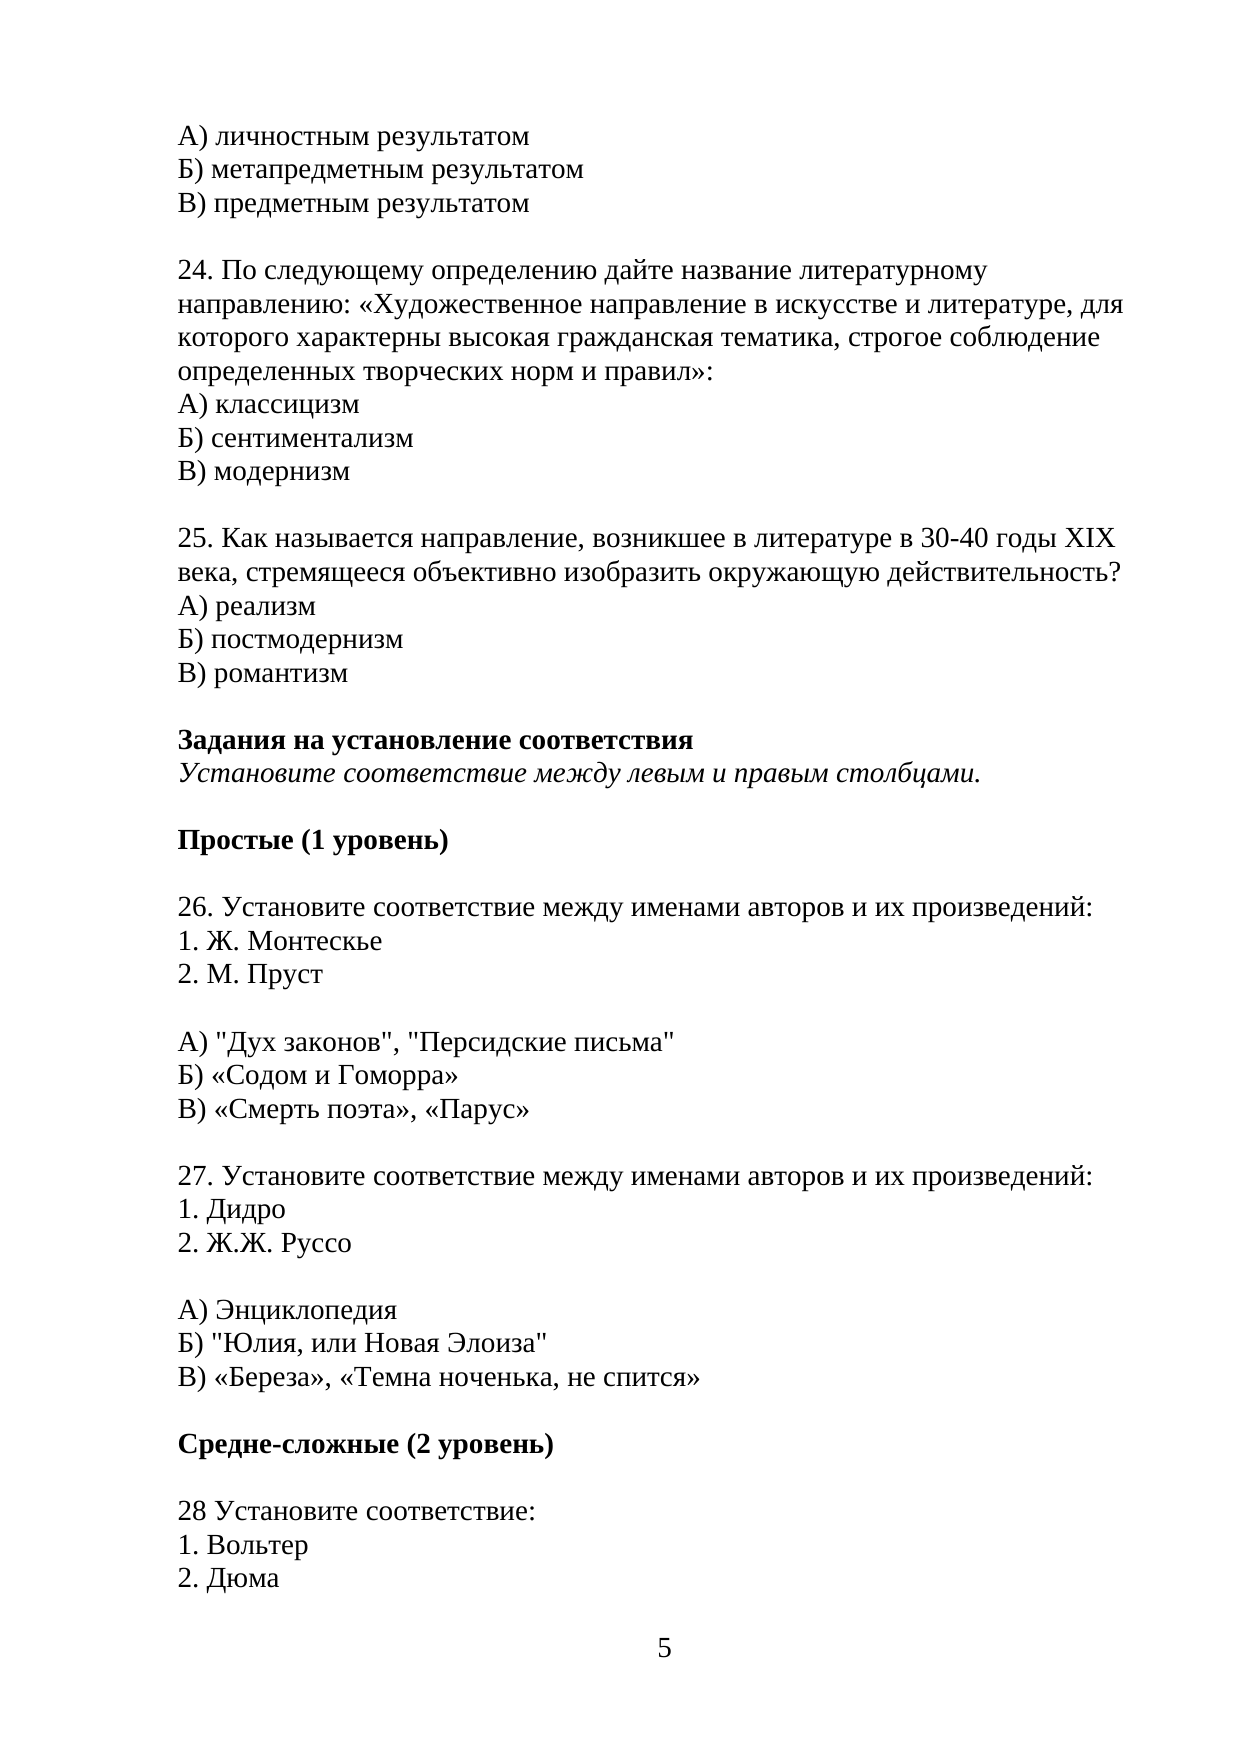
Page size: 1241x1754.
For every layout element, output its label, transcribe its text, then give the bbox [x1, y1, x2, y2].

text Задания на установление соответствия [177, 722, 1152, 755]
text В) модернизм [177, 453, 1152, 487]
text Б) метапредметным результатом [177, 152, 1152, 185]
text 26. Установите соответствие между именами авторов и их произведений: [177, 889, 1152, 923]
text В) предметным результатом [177, 185, 1152, 219]
text В) романтизм [177, 655, 1152, 688]
text А) классицизм [177, 386, 1152, 420]
text 1. Ж. Монтескье [177, 923, 1152, 957]
text 2. М. Пруст [177, 957, 1152, 990]
text 27. Установите соответствие между именами авторов и их произведений: [177, 1158, 1152, 1191]
text 1. Вольтер [177, 1527, 1152, 1560]
text 2. Дюма [177, 1560, 1152, 1594]
text Простые (1 уровень) [177, 822, 1152, 856]
text А) Энциклопедия [177, 1292, 1152, 1326]
text 24. По следующему определению дайте название литературному направлению: «Художественное направление в искусстве и литературе, для которого характерны высокая гражданская тематика, строгое соблюдение определенных творческих норм и правил»: [177, 252, 1152, 386]
text А) "Дух законов", "Персидские письма" [177, 1024, 1152, 1057]
text Средне-сложные (2 уровень) [177, 1426, 1152, 1460]
text В) «Береза», «Темна ноченька, не спится» [177, 1359, 1152, 1393]
text Б) "Юлия, или Новая Элоиза" [177, 1326, 1152, 1359]
text Б) «Содом и Гоморра» [177, 1057, 1152, 1091]
text 1. Дидро [177, 1191, 1152, 1225]
text А) реализм [177, 588, 1152, 621]
text 25. Как называется направление, возникшее в литературе в 30-40 годы XIX века, стремящееся объективно изобразить окружающую действительность? [177, 521, 1152, 588]
text 2. Ж.Ж. Руссо [177, 1225, 1152, 1258]
text А) личностным результатом [177, 118, 1152, 152]
text В) «Смерть поэта», «Парус» [177, 1091, 1152, 1124]
text Б) сентиментализм [177, 420, 1152, 453]
text 28 Установите соответствие: [177, 1493, 1152, 1527]
text Установите соответствие между левым и правым столбцами. [177, 755, 1152, 789]
text Б) постмодернизм [177, 621, 1152, 655]
